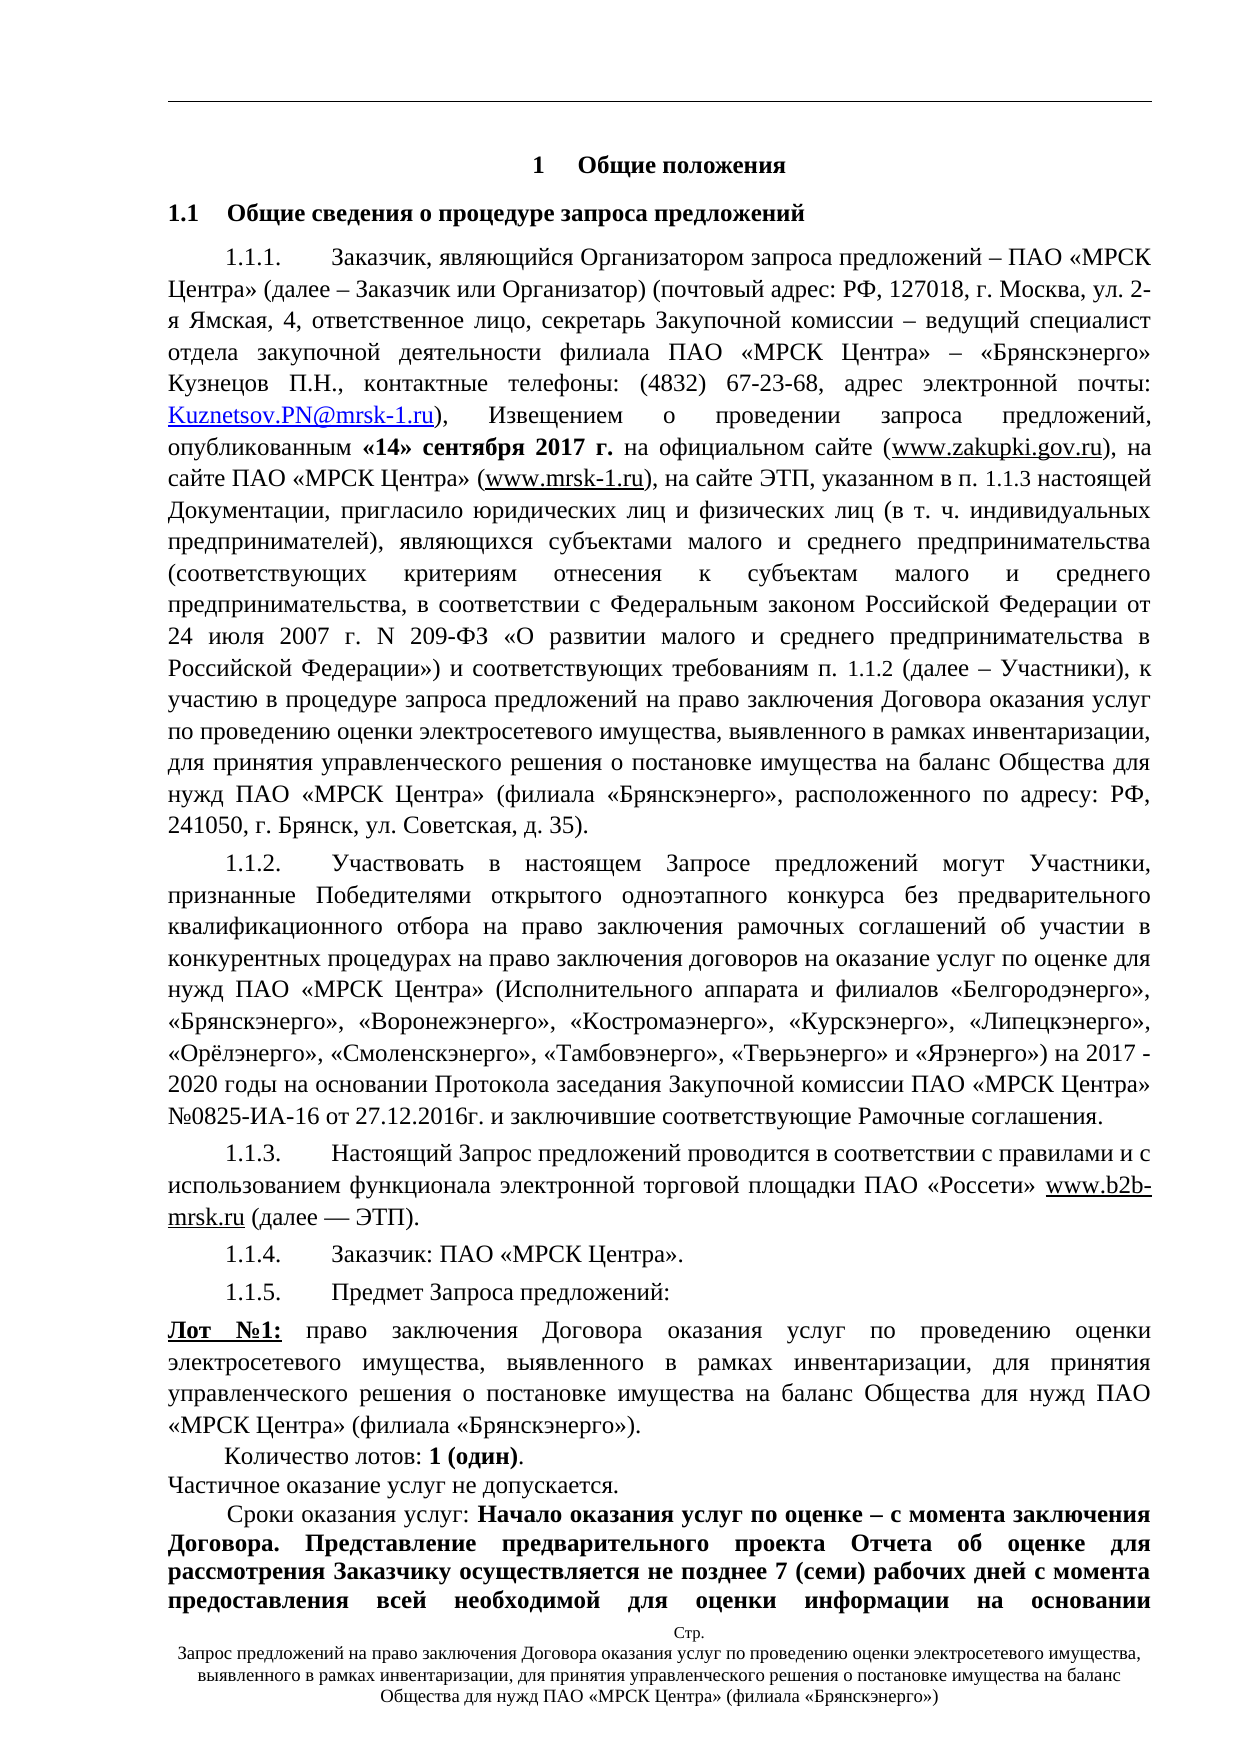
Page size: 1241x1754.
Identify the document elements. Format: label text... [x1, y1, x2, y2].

subtitle Общие положения [166, 150, 1152, 179]
list Заказчик, являющийся Организатором запроса предложений – ПАО «МРСК Центра» (далее – Заказчик или Организатор) (почтовый адрес: РФ, 127018, г. Москва, ул. 2-я Ямская, 4, ответственное лицо, секретарь Закупочной комиссии – ведущий специалист отдела закупочной деятельности филиала ПАО «МРСК Центра» – «Брянскэнерго» Кузнецов П.Н., контактные телефоны: (4832) 67-23-68, адрес электронной почты: Kuznetsov.PN@mrsk-1.ru), Извещением о проведении запроса предложений, опубликованным «14» сентября 2017 г. на официальном сайте (www.zakupki.gov.ru), на сайте ПАО «МРСК Центра» (www.mrsk-1.ru), на сайте ЭТП, указанном в п. 1.1.3 настоящей Документации, пригласило юридических лиц и физических лиц (в т. ч. индивидуальных предпринимателей), являющихся субъектами малого и среднего предпринимательства (соответствующих критериям отнесения к субъектам малого и среднего предпринимательства, в соответствии с Федеральным законом Российской Федерации от 24 июля 2007 г. N 209-ФЗ «О развитии малого и среднего предпринимательства в Российской Федерации») и соответствующих требованиям п. 1.1.2 (далее – Участники), к участию в процедуре запроса предложений на право заключения Договора оказания услуг по проведению оценки электросетевого имущества, выявленного в рамках инвентаризации, для принятия управленческого решения о постановке имущества на баланс Общества для нужд ПАО «МРСК Центра» (филиала «Брянскэнерго», расположенного по адресу: РФ, 241050, г. Брянск, ул. Советская, д. 35). [168, 242, 1152, 839]
subtitle Общие сведения о процедуре запроса предложений [168, 198, 1152, 227]
list Настоящий Запрос предложений проводится в соответствии с правилами и с использованием функционала электронной торговой площадки ПАО «Россети» www.b2b-mrsk.ru (далее — ЭТП). [168, 1138, 1152, 1230]
list Участвовать в настоящем Запросе предложений могут Участники, признанные Победителями открытого одноэтапного конкурса без предварительного квалификационного отбора на право заключения рамочных соглашений об участии в конкурентных процедурах на право заключения договоров на оказание услуг по оценке для нужд ПАО «МРСК Центра» (Исполнительного аппарата и филиалов «Белгородэнерго», «Брянскэнерго», «Воронежэнерго», «Костромаэнерго», «Курскэнерго», «Липецкэнерго», «Орёлэнерго», «Смоленскэнерго», «Тамбовэнерго», «Тверьэнерго» и «Ярэнерго») на 2017 - 2020 годы на основании Протокола заседания Закупочной комиссии ПАО «МРСК Центра» №0825-ИА-16 от 27.12.2016г. и заключившие соответствующие Рамочные соглашения. [168, 848, 1152, 1129]
list Заказчик: ПАО «МРСК Центра». [168, 1239, 1152, 1268]
text Лот №1: право заключения Договора оказания услуг по проведению оценки электросетевого имущества, выявленного в рамках инвентаризации, для принятия управленческого решения о постановке имущества на баланс Общества для нужд ПАО «МРСК Центра» (филиала «Брянскэнерго»). [168, 1315, 1152, 1438]
text Количество лотов: 1 (один). [168, 1441, 1152, 1470]
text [168, 1499, 1152, 1614]
list Частичное оказание услуг не допускается. [168, 1470, 1152, 1499]
list Предмет Запроса предложений: [168, 1277, 1152, 1306]
